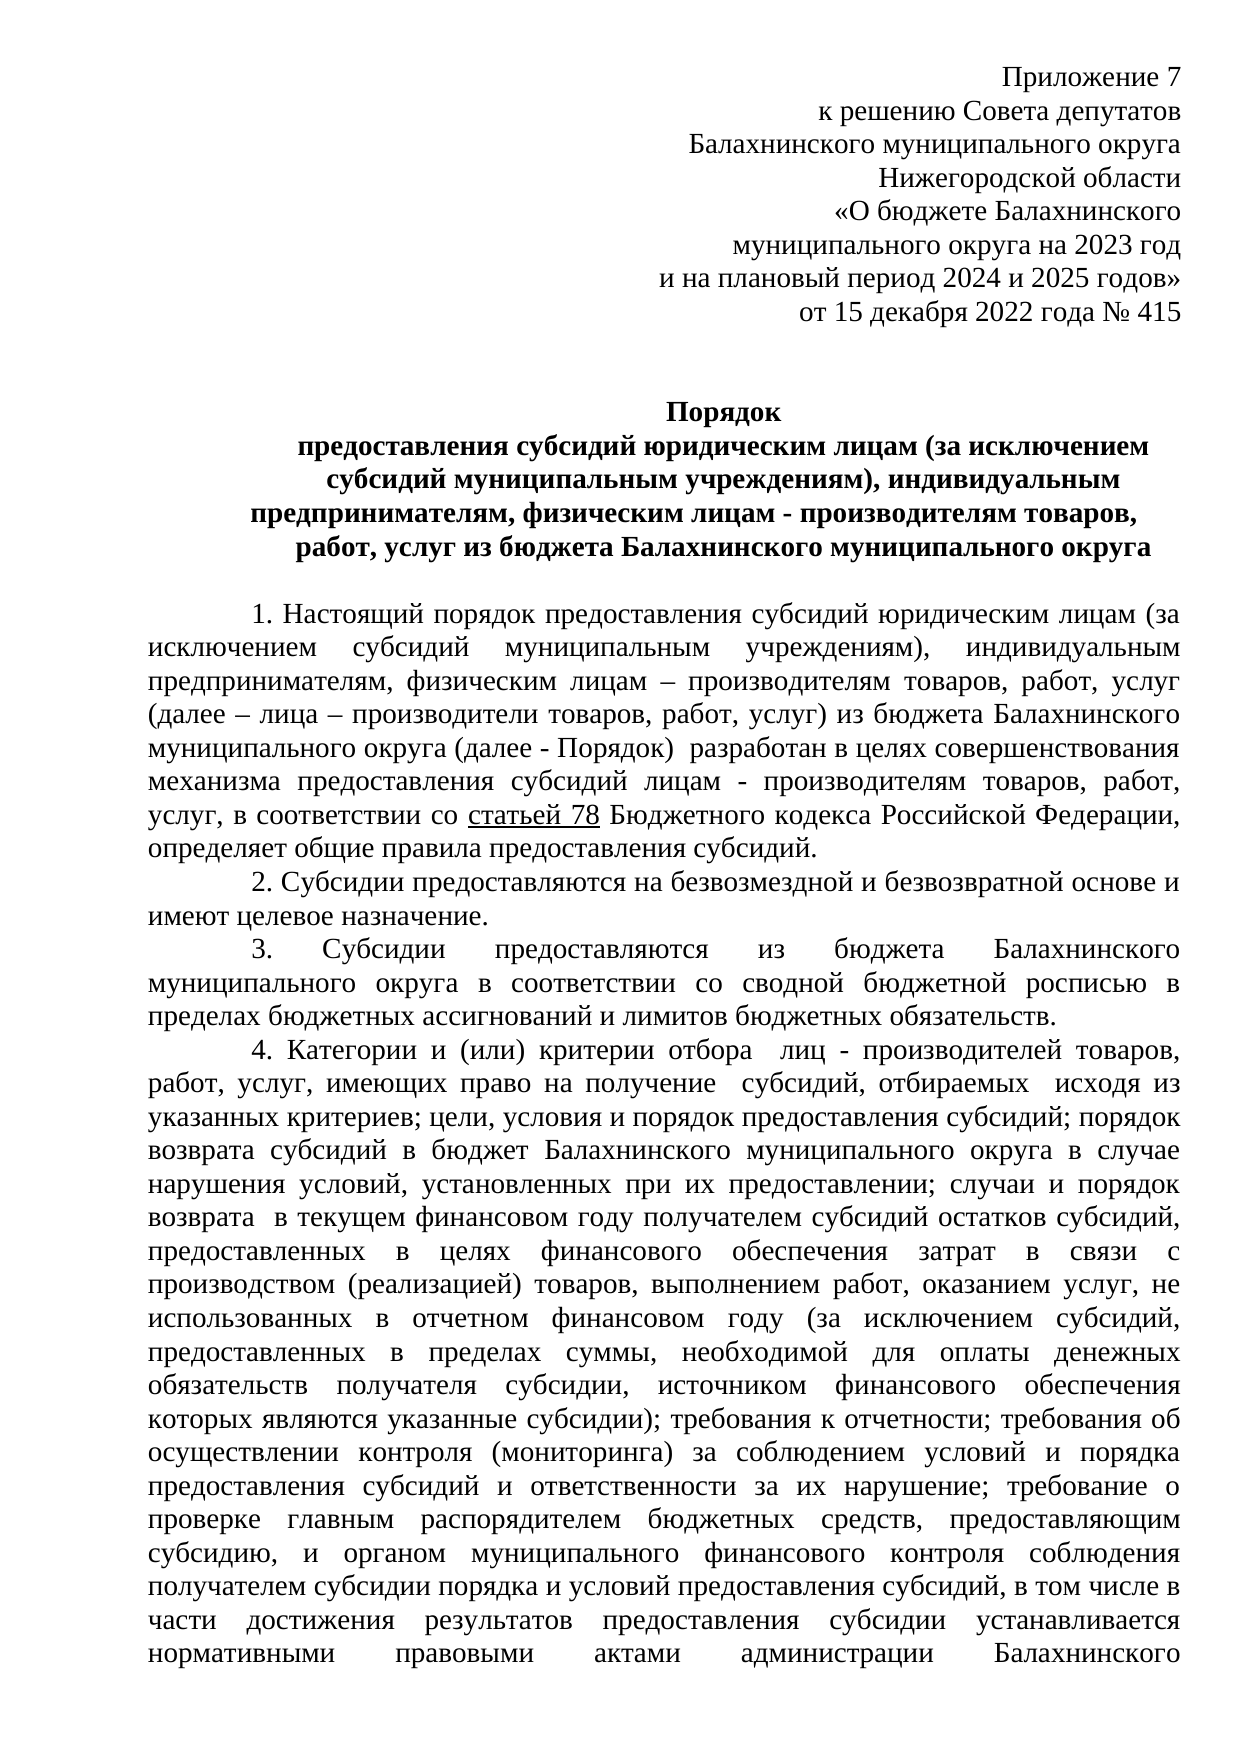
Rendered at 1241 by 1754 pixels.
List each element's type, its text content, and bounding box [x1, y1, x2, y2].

text работ, услуг из бюджета Балахнинского муниципального округа [177, 529, 1211, 562]
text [148, 1032, 1181, 1669]
text 1. Настоящий порядок предоставления субсидий юридическим лицам (за исключением субсидий муниципальным учреждениям), индивидуальным предпринимателям, физическим лицам – производителям товаров, работ, услуг (далее – лица – производители товаров, работ, услуг) из бюджета Балахнинского муниципального округа (далее - Порядок) разработан в целях совершенствования механизма предоставления субсидий лицам - производителям товаров, работ, услуг, в соответствии со статьей 78 Бюджетного кодекса Российской Федерации, определяет общие правила предоставления субсидий. [148, 596, 1181, 864]
text 3. Субсидии предоставляются из бюджета Балахнинского муниципального округа в соответствии со сводной бюджетной росписью в пределах бюджетных ассигнований и лимитов бюджетных обязательств. [148, 931, 1181, 1032]
text Балахнинского муниципального округа [177, 126, 1181, 160]
text Нижегородской области [177, 160, 1181, 193]
text субсидий муниципальным учреждениям), индивидуальным предпринимателям, физическим лицам - производителям товаров, [177, 462, 1211, 529]
text 2. Субсидии предоставляются на безвозмездной и безвозвратной основе и имеют целевое назначение. [148, 864, 1181, 931]
text Приложение 7 [177, 59, 1181, 93]
text к решению Совета депутатов [177, 93, 1181, 126]
text предоставления субсидий юридическим лицам (за исключением [177, 428, 1211, 462]
text «О бюджете Балахнинского [177, 193, 1181, 227]
text и на плановый период 2024 и 2025 годов» [177, 260, 1181, 294]
text муниципального округа на 2023 год [177, 227, 1181, 260]
text от 15 декабря 2022 года № 415 [177, 294, 1181, 327]
text Порядок [177, 394, 1211, 428]
